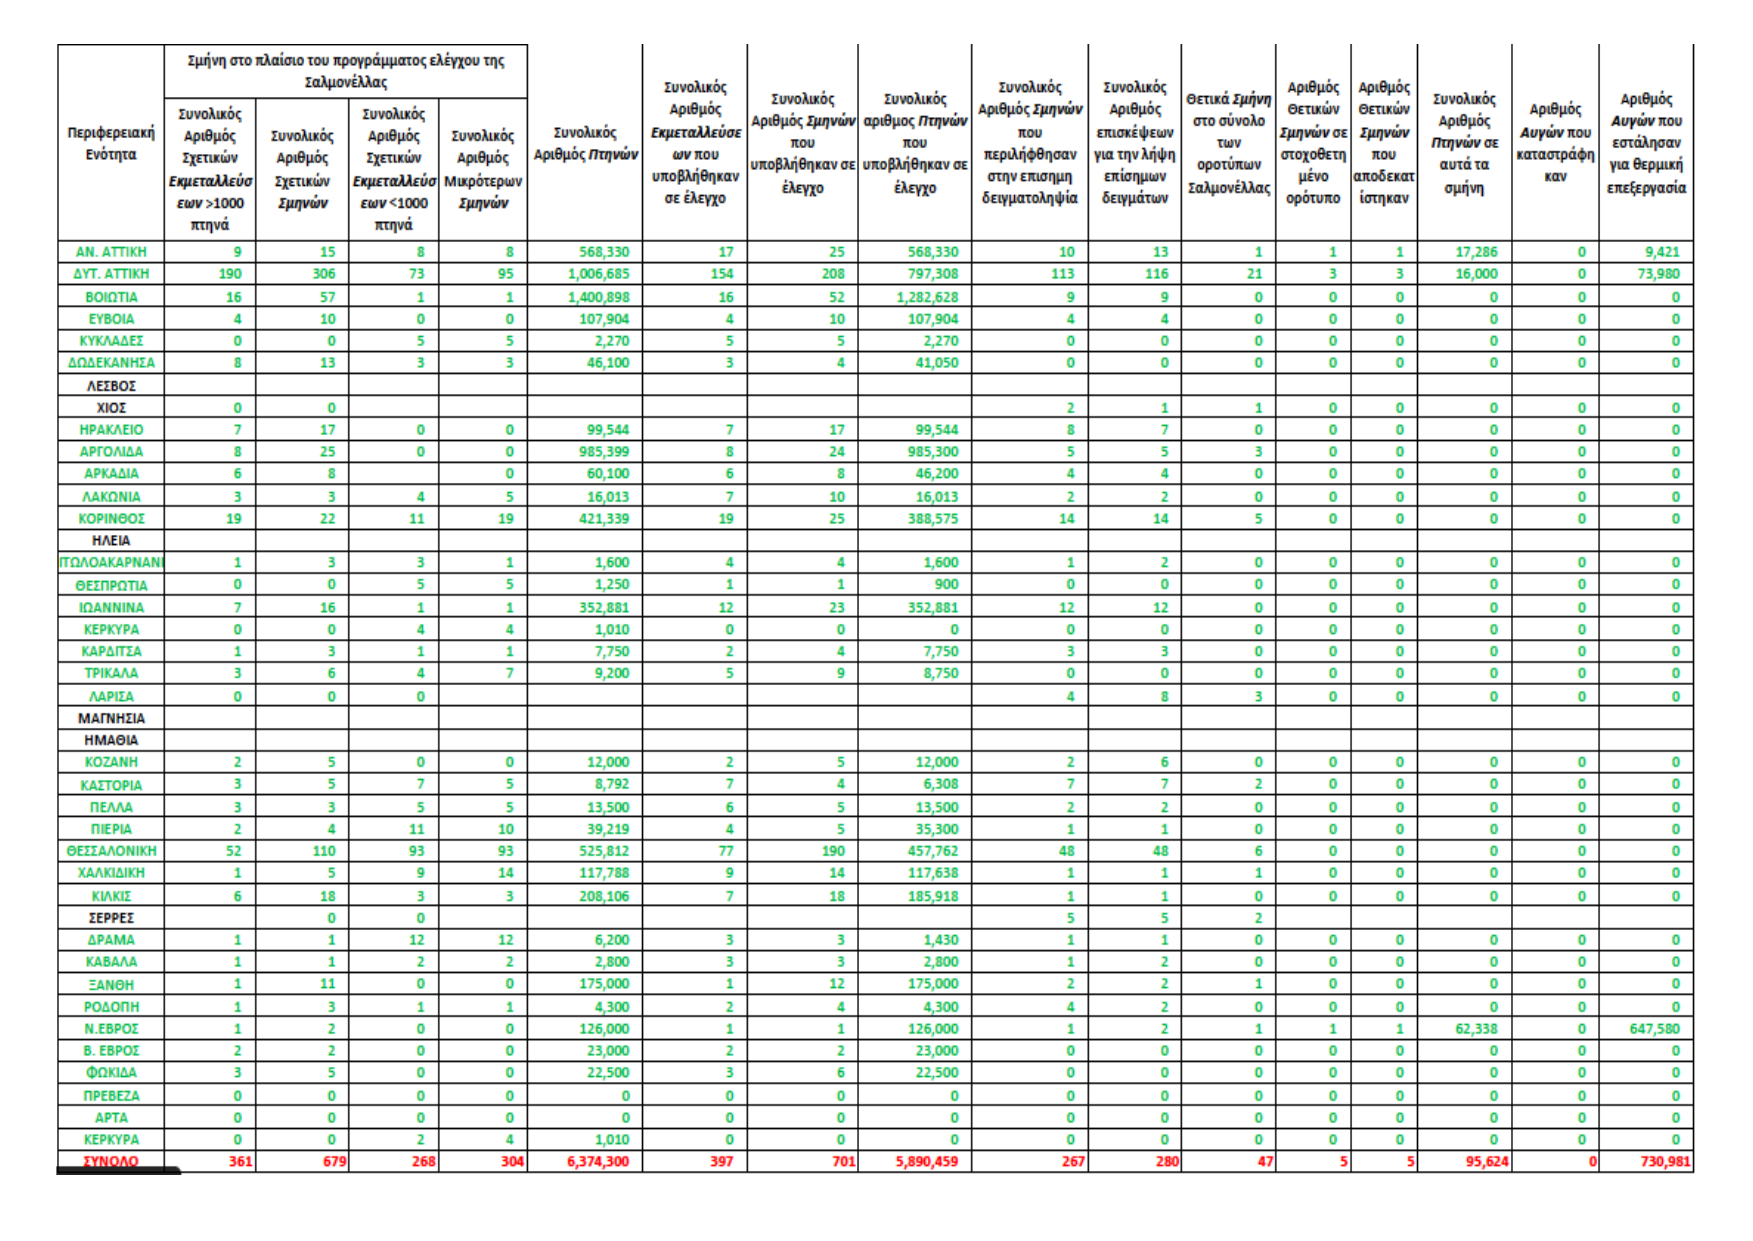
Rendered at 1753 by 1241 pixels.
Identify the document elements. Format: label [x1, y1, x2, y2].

picture [56, 44, 1696, 1175]
